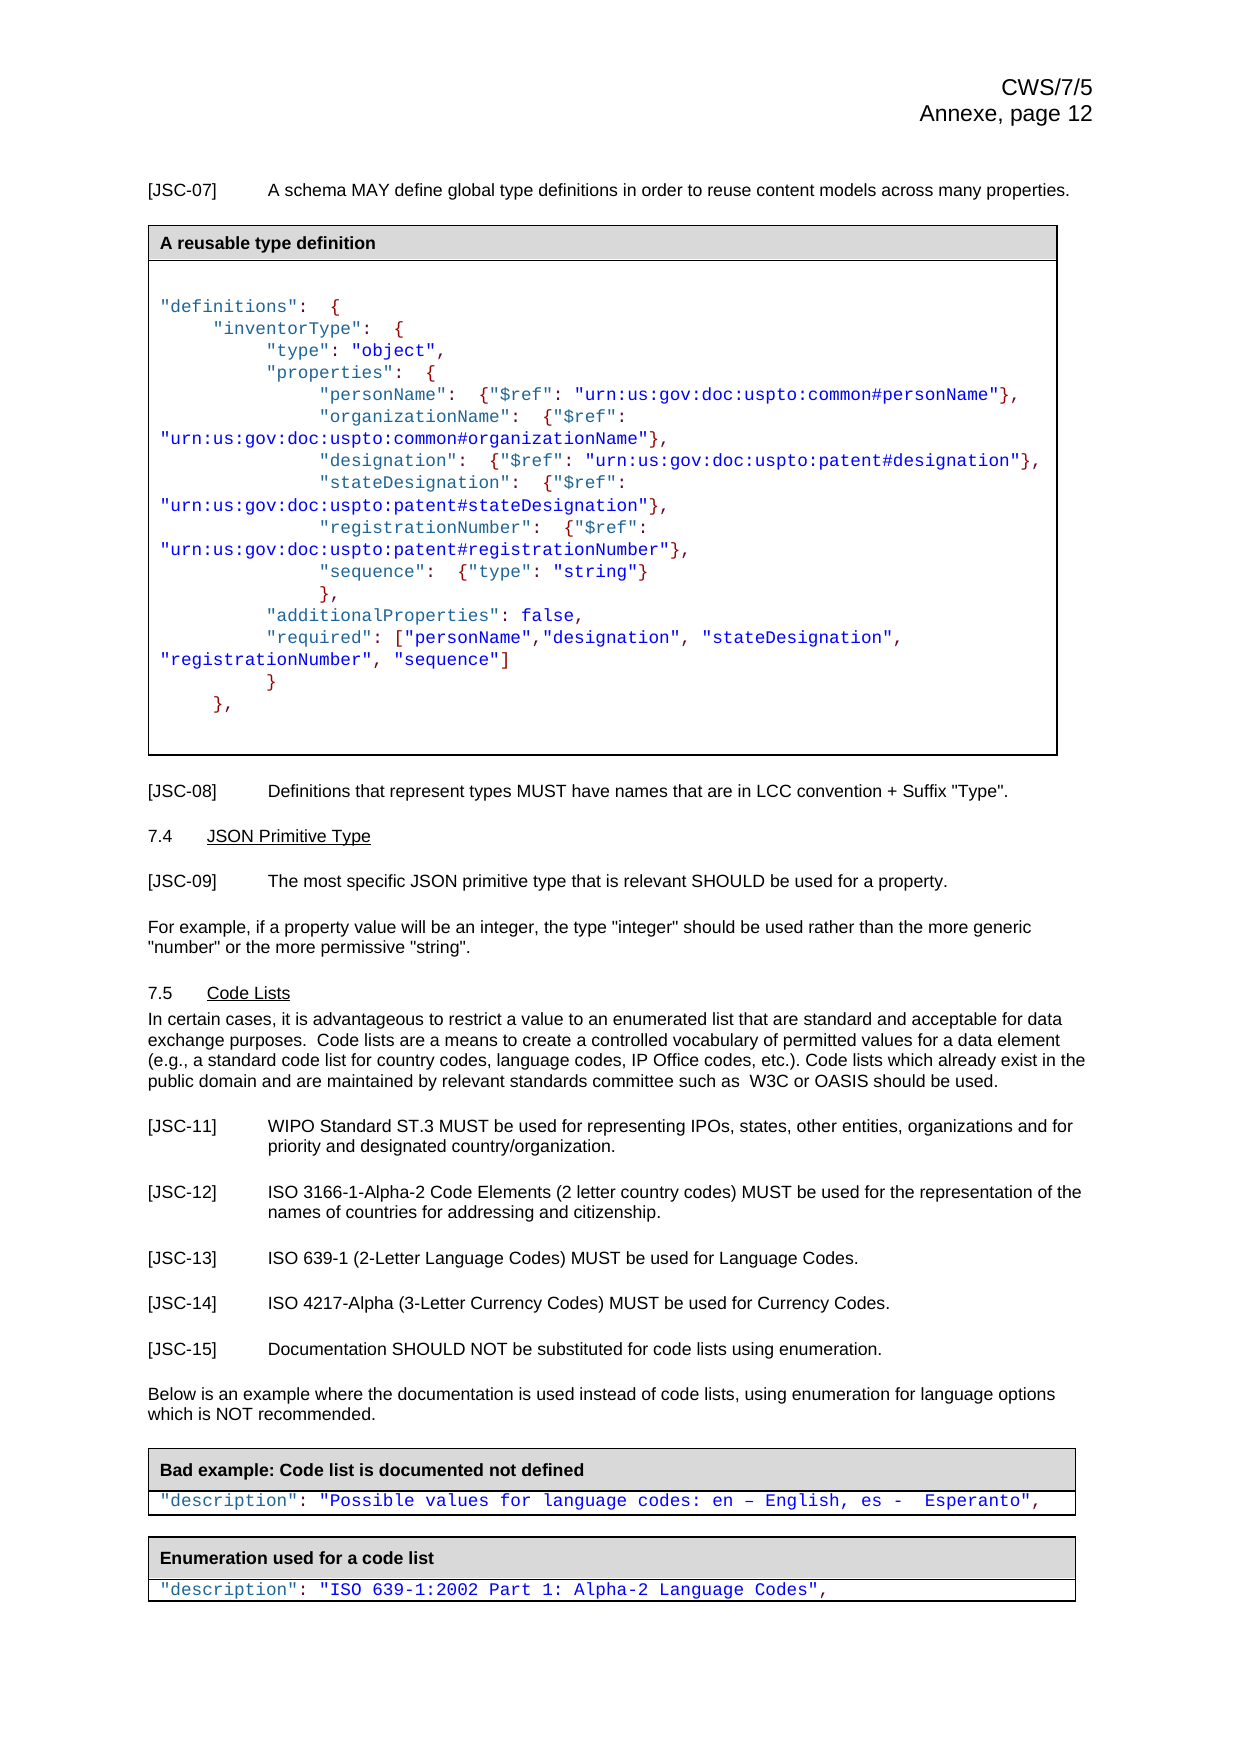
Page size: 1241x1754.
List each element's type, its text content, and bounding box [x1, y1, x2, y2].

text [JSC-13] ISO 639-1 (2-Letter Language Codes) MUST be used for Language Codes. [148, 1247, 1093, 1268]
table_header Bad example: Code list is documented not defined [149, 1449, 1075, 1490]
table_cell "definitions": { "inventorType": { "type": "object", "properties": { "personName": {"$ref": "urn:us:gov:doc:uspto:common#personName"}, "organizationName": {"$ref": "urn:us:gov:doc:uspto:common#organizationName"}, "designation": {"$ref": "urn:us:gov:doc:uspto:patent#designation"}, "stateDesignation": {"$ref": "urn:us:gov:doc:uspto:patent#stateDesignation"}, "registrationNumber": {"$ref": "urn:us:gov:doc:uspto:patent#registrationNumber"}, "sequence": {"type": "string"} }, "additionalProperties": false, "required": ["personName","designation", "stateDesignation", "registrationNumber", "sequence"] } }, [149, 261, 1056, 754]
text [JSC-14] ISO 4217-Alpha (3-Letter Currency Codes) MUST be used for Currency Codes. [148, 1293, 1093, 1313]
text [JSC-12] ISO 3166-1-Alpha-2 Code Elements (2 letter country codes) MUST be used for the representation of the names of countries for addressing and citizenship. [148, 1182, 1093, 1222]
text [JSC-15] Documentation SHOULD NOT be substituted for code lists using enumeration. [148, 1338, 1093, 1359]
table_header Enumeration used for a code list [149, 1538, 1075, 1578]
text [JSC-07] A schema MAY define global type definitions in order to reuse content models across many properties. [148, 179, 1093, 200]
text Below is an example where the documentation is used instead of code lists, using enumeration for language options which is NOT recommended. [148, 1384, 1093, 1424]
subtitle 7.5 Code Lists [148, 982, 1093, 1003]
text For example, if a property value will be an integer, the type "integer" should be used rather than the more generic "number" or the more permissive "string". [148, 917, 1093, 957]
text In certain cases, it is advantageous to restrict a value to an enumerated list that are standard and acceptable for data exchange purposes. Code lists are a means to create a controlled vocabulary of permitted values for a data element (e.g., a standard code list for country codes, language codes, IP Office codes, etc.). Code lists which already exist in the public domain and are maintained by relevant standards committee such as W3C or OASIS should be used. [148, 1009, 1093, 1091]
text [JSC-08] Definitions that represent types MUST have names that are in LCC convention + Suffix "Type". [148, 780, 1093, 801]
table_header A reusable type definition [149, 226, 1056, 259]
text [JSC-09] The most specific JSON primitive type that is relevant SHOULD be used for a property. [148, 871, 1093, 892]
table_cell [149, 1580, 1075, 1600]
text [JSC-11] WIPO Standard ST.3 MUST be used for representing IPOs, states, other entities, organizations and for priority and designated country/organization. [148, 1116, 1093, 1157]
subtitle 7.4 JSON Primitive Type [148, 826, 1093, 846]
table_cell "description": "Possible values for language codes: en – English, es - Esperanto", [149, 1492, 1075, 1514]
